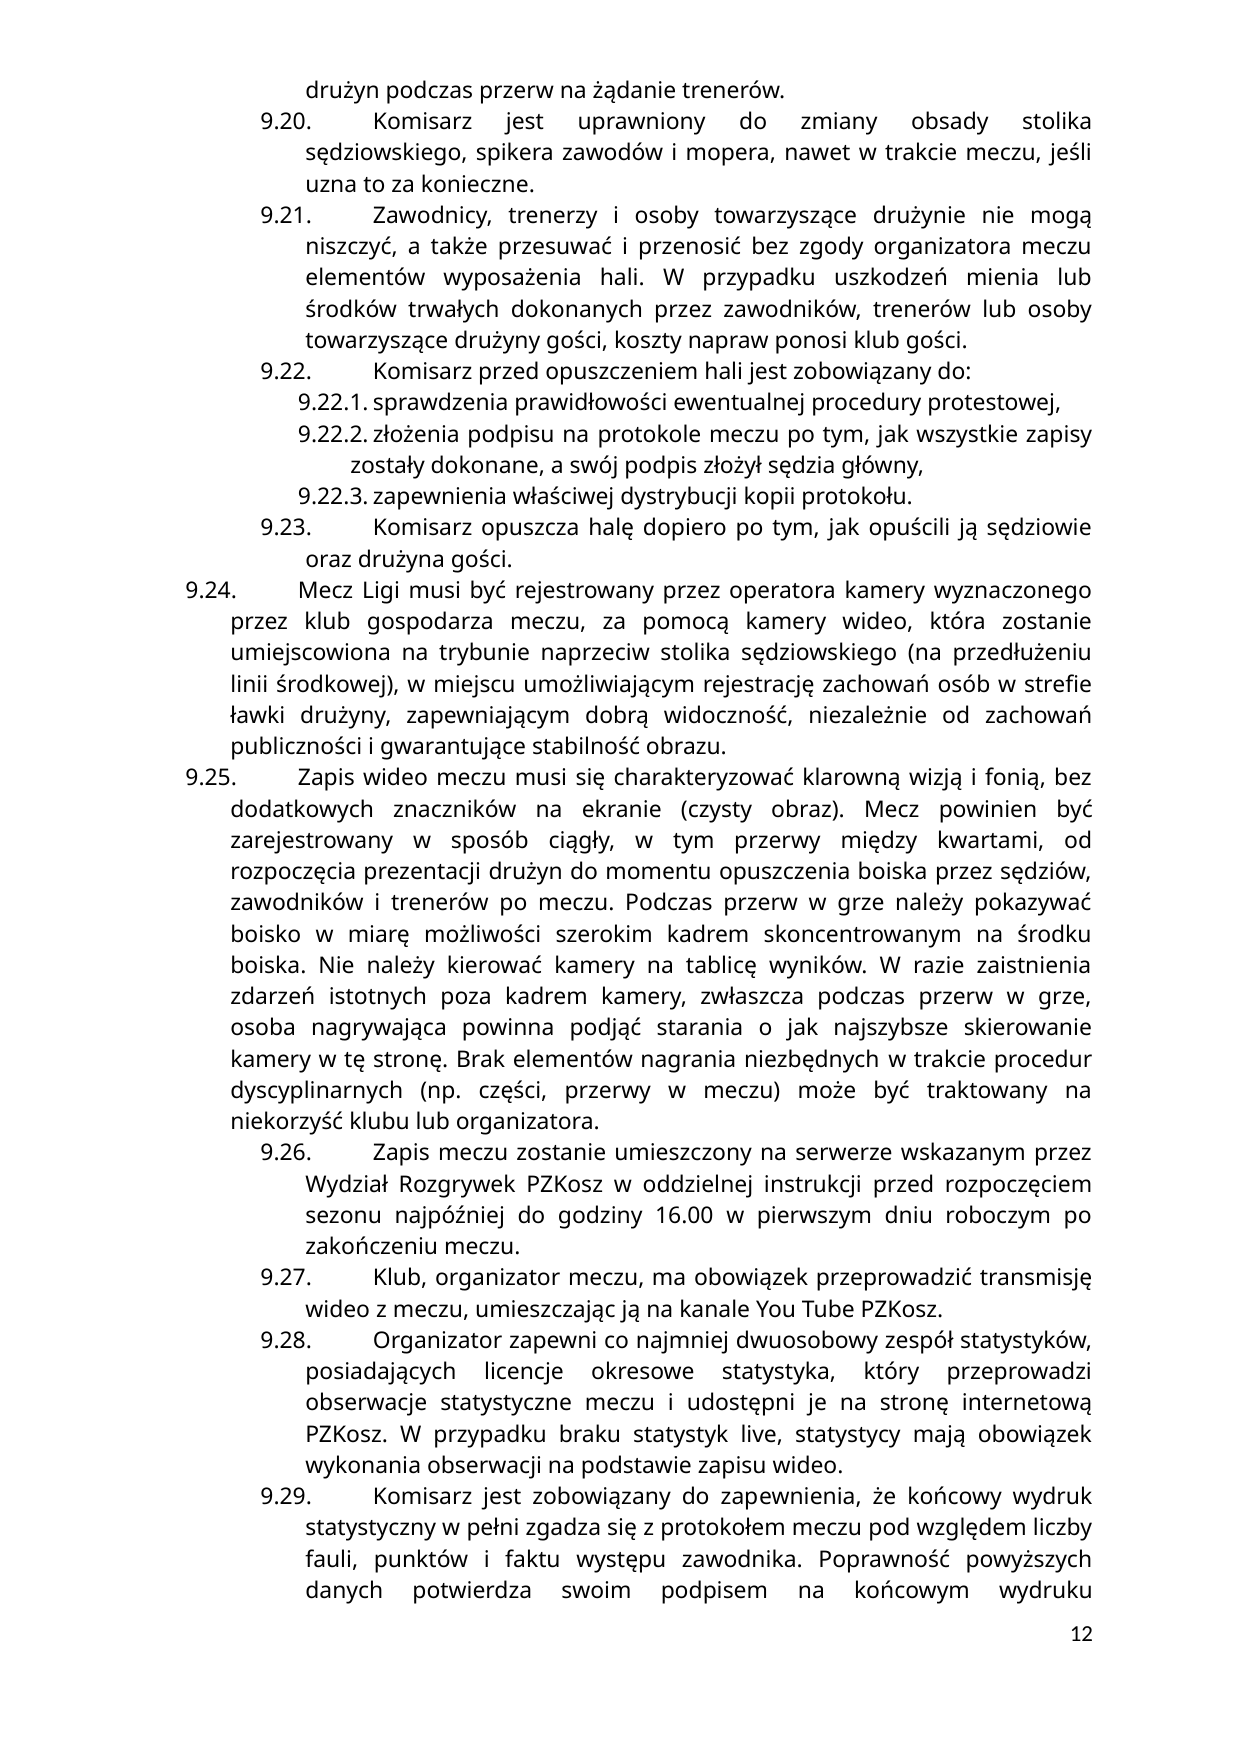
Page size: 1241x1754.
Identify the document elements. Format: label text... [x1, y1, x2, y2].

list Organizator zapewni co najmniej dwuosobowy zespół statystyków, posiadających licencje okresowe statystyka, który przeprowadzi obserwacje statystyczne meczu i udostępni je na stronę internetową PZKosz. W przypadku braku statystyk live, statystycy mają obowiązek wykonania obserwacji na podstawie zapisu wideo. [260, 1324, 1093, 1480]
list Zapis wideo meczu musi się charakteryzować klarowną wizją i fonią, bez dodatkowych znaczników na ekranie (czysty obraz). Mecz powinien być zarejestrowany w sposób ciągły, w tym przerwy między kwartami, od rozpoczęcia prezentacji drużyn do momentu opuszczenia boiska przez sędziów, zawodników i trenerów po meczu. Podczas przerw w grze należy pokazywać boisko w miarę możliwości szerokim kadrem skoncentrowanym na środku boiska. Nie należy kierować kamery na tablicę wyników. W razie zaistnienia zdarzeń istotnych poza kadrem kamery, zwłaszcza podczas przerw w grze, osoba nagrywająca powinna podjąć starania o jak najszybsze skierowanie kamery w tę stronę. Brak elementów nagrania niezbędnych w trakcie procedur dyscyplinarnych (np. części, przerwy w meczu) może być traktowany na niekorzyść klubu lub organizatora. [185, 761, 1093, 1136]
list zapewnienia właściwej dystrybucji kopii protokołu. [298, 480, 1093, 511]
list Klub, organizator meczu, ma obowiązek przeprowadzić transmisję wideo z meczu, umieszczając ją na kanale You Tube PZKosz. [260, 1261, 1093, 1324]
list Komisarz przed opuszczeniem hali jest zobowiązany do: [260, 355, 1093, 386]
list Komisarz opuszcza halę dopiero po tym, jak opuścili ją sędziowie oraz drużyna gości. [260, 511, 1093, 574]
list Mecz Ligi musi być rejestrowany przez operatora kamery wyznaczonego przez klub gospodarza meczu, za pomocą kamery wideo, która zostanie umiejscowiona na trybunie naprzeciw stolika sędziowskiego (na przedłużeniu linii środkowej), w miejscu umożliwiającym rejestrację zachowań osób w strefie ławki drużyny, zapewniającym dobrą widoczność, niezależnie od zachowań publiczności i gwarantujące stabilność obrazu. [185, 574, 1093, 761]
list złożenia podpisu na protokole meczu po tym, jak wszystkie zapisy zostały dokonane, a swój podpis złożył sędzia główny, [298, 417, 1093, 480]
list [260, 74, 1093, 105]
list sprawdzenia prawidłowości ewentualnej procedury protestowej, [298, 386, 1093, 417]
list Zapis meczu zostanie umieszczony na serwerze wskazanym przez Wydział Rozgrywek PZKosz w oddzielnej instrukcji przed rozpoczęciem sezonu najpóźniej do godziny 16.00 w pierwszym dniu roboczym po zakończeniu meczu. [260, 1136, 1093, 1261]
list Zawodnicy, trenerzy i osoby towarzyszące drużynie nie mogą niszczyć, a także przesuwać i przenosić bez zgody organizatora meczu elementów wyposażenia hali. W przypadku uszkodzeń mienia lub środków trwałych dokonanych przez zawodników, trenerów lub osoby towarzyszące drużyny gości, koszty napraw ponosi klub gości. [260, 199, 1093, 355]
list Komisarz jest uprawniony do zmiany obsady stolika sędziowskiego, spikera zawodów i mopera, nawet w trakcie meczu, jeśli uzna to za konieczne. [260, 105, 1093, 199]
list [260, 1480, 1093, 1605]
